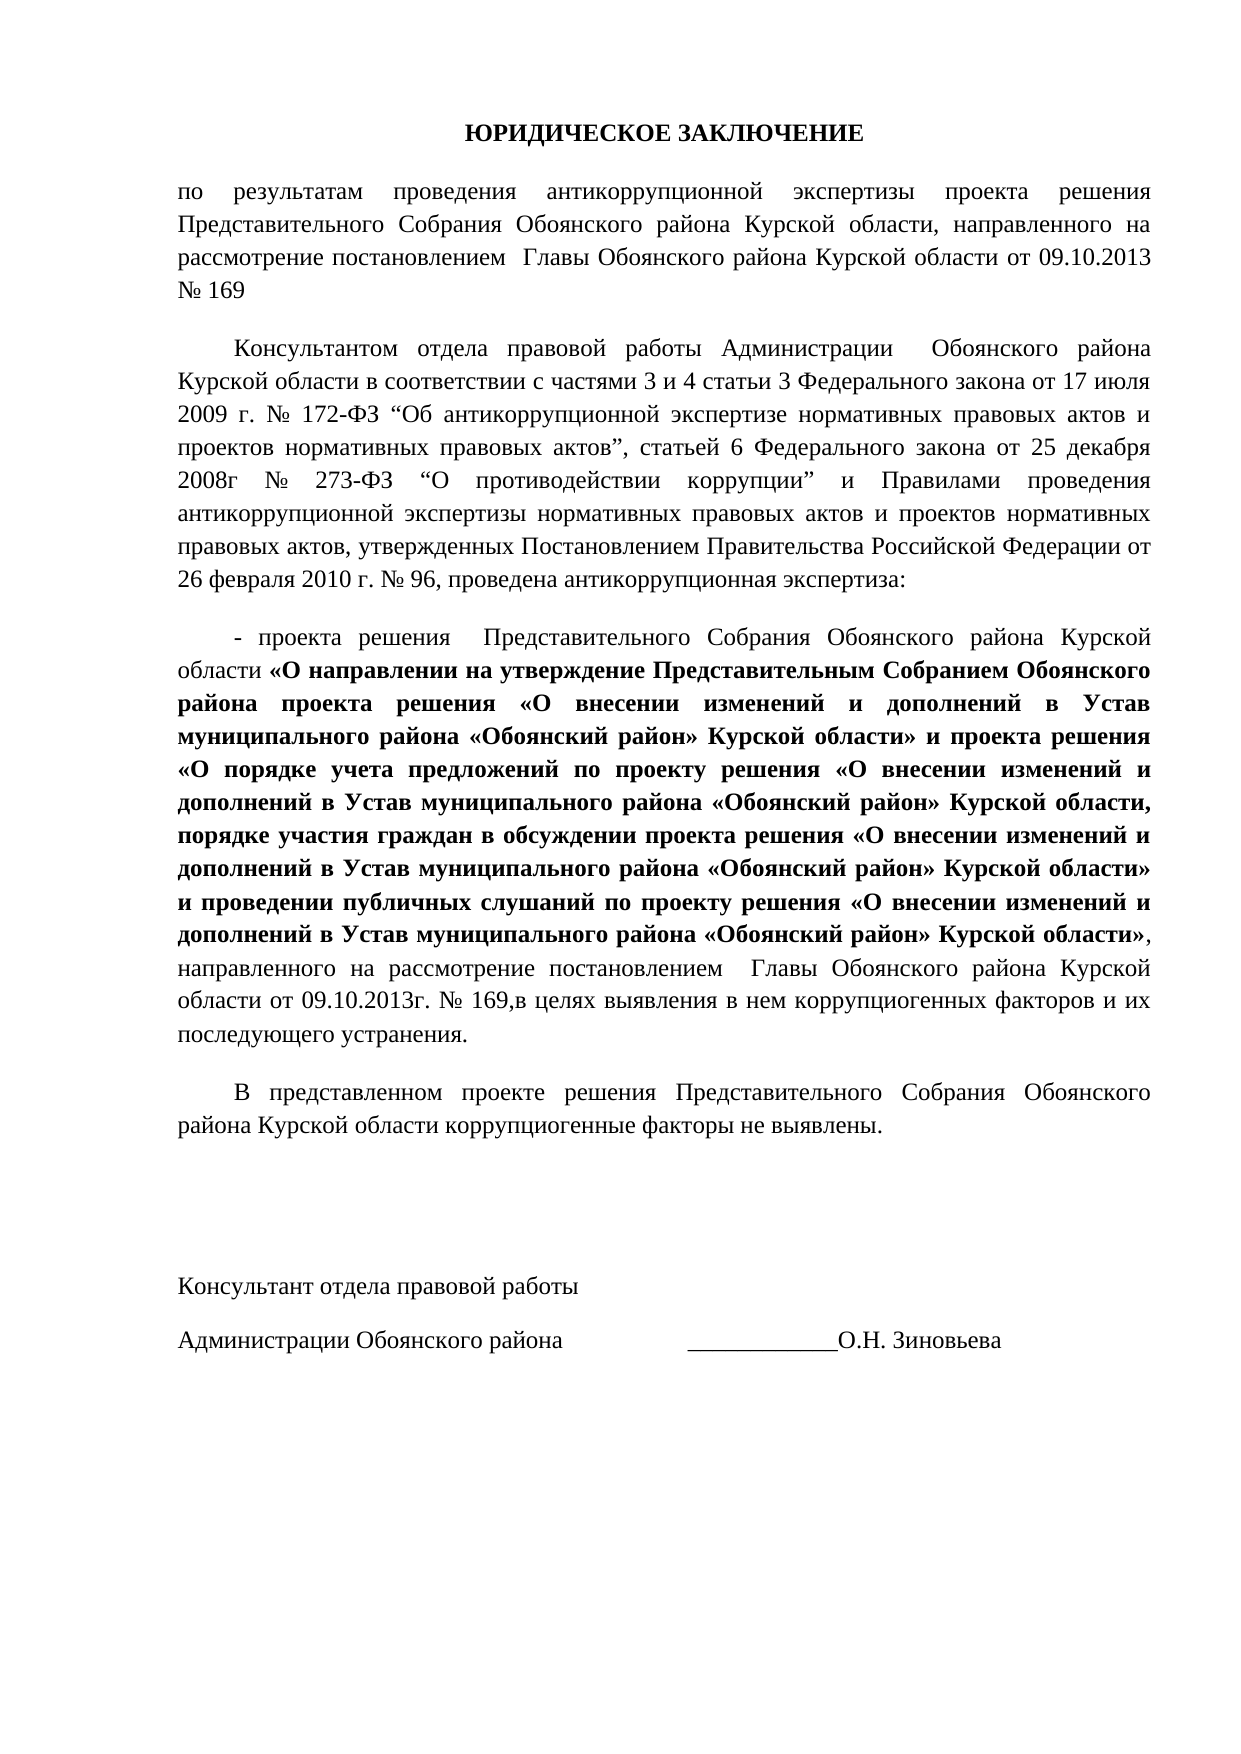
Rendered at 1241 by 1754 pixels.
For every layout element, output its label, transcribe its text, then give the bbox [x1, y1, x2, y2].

text - проекта решения Представительного Собрания Обоянского района Курской области «О направлении на утверждение Представительным Собранием Обоянского района проекта решения «О внесении изменений и дополнений в Устав муниципального района «Обоянский район» Курской области» и проекта решения «О порядке учета предложений по проекту решения «О внесении изменений и дополнений в Устав муниципального района «Обоянский район» Курской области, порядке участия граждан в обсуждении проекта решения «О внесении изменений и дополнений в Устав муниципального района «Обоянский район» Курской области» и проведении публичных слушаний по проекту решения «О внесении изменений и дополнений в Устав муниципального района «Обоянский район» Курской области», направленного на рассмотрение постановлением Главы Обоянского района Курской области от 09.10.2013г. № 169,в целях выявления в нем коррупциогенных факторов и их последующего устранения. [177, 622, 1152, 1047]
text ЮРИДИЧЕСКОЕ ЗАКЛЮЧЕНИЕ [177, 118, 1152, 147]
text Консультантом отдела правовой работы Администрации Обоянского района Курской области в соответствии с частями 3 и 4 статьи 3 Федерального закона от 17 июля 2009 г. № 172-ФЗ “Об антикоррупционной экспертизе нормативных правовых актов и проектов нормативных правовых актов”, статьей 6 Федерального закона от 25 декабря 2008г № 273-ФЗ “О противодействии коррупции” и Правилами проведения антикоррупционной экспертизы нормативных правовых актов и проектов нормативных правовых актов, утвержденных Постановлением Правительства Российской Федерации от 26 февраля . № 96, проведена антикоррупционная экспертиза: [177, 333, 1152, 593]
text Консультант отдела правовой работы [177, 1271, 1152, 1300]
text В представленном проекте решения Представительного Собрания Обоянского района Курской области коррупциогенные факторы не выявлены. [177, 1077, 1152, 1138]
text по результатам проведения антикоррупционной экспертизы проекта решения Представительного Собрания Обоянского района Курской области, направленного на рассмотрение постановлением Главы Обоянского района Курской области от 09.10.2013 № 169 [177, 176, 1152, 304]
text Администрации Обоянского района ____________О.Н. Зиновьева [177, 1325, 1152, 1354]
